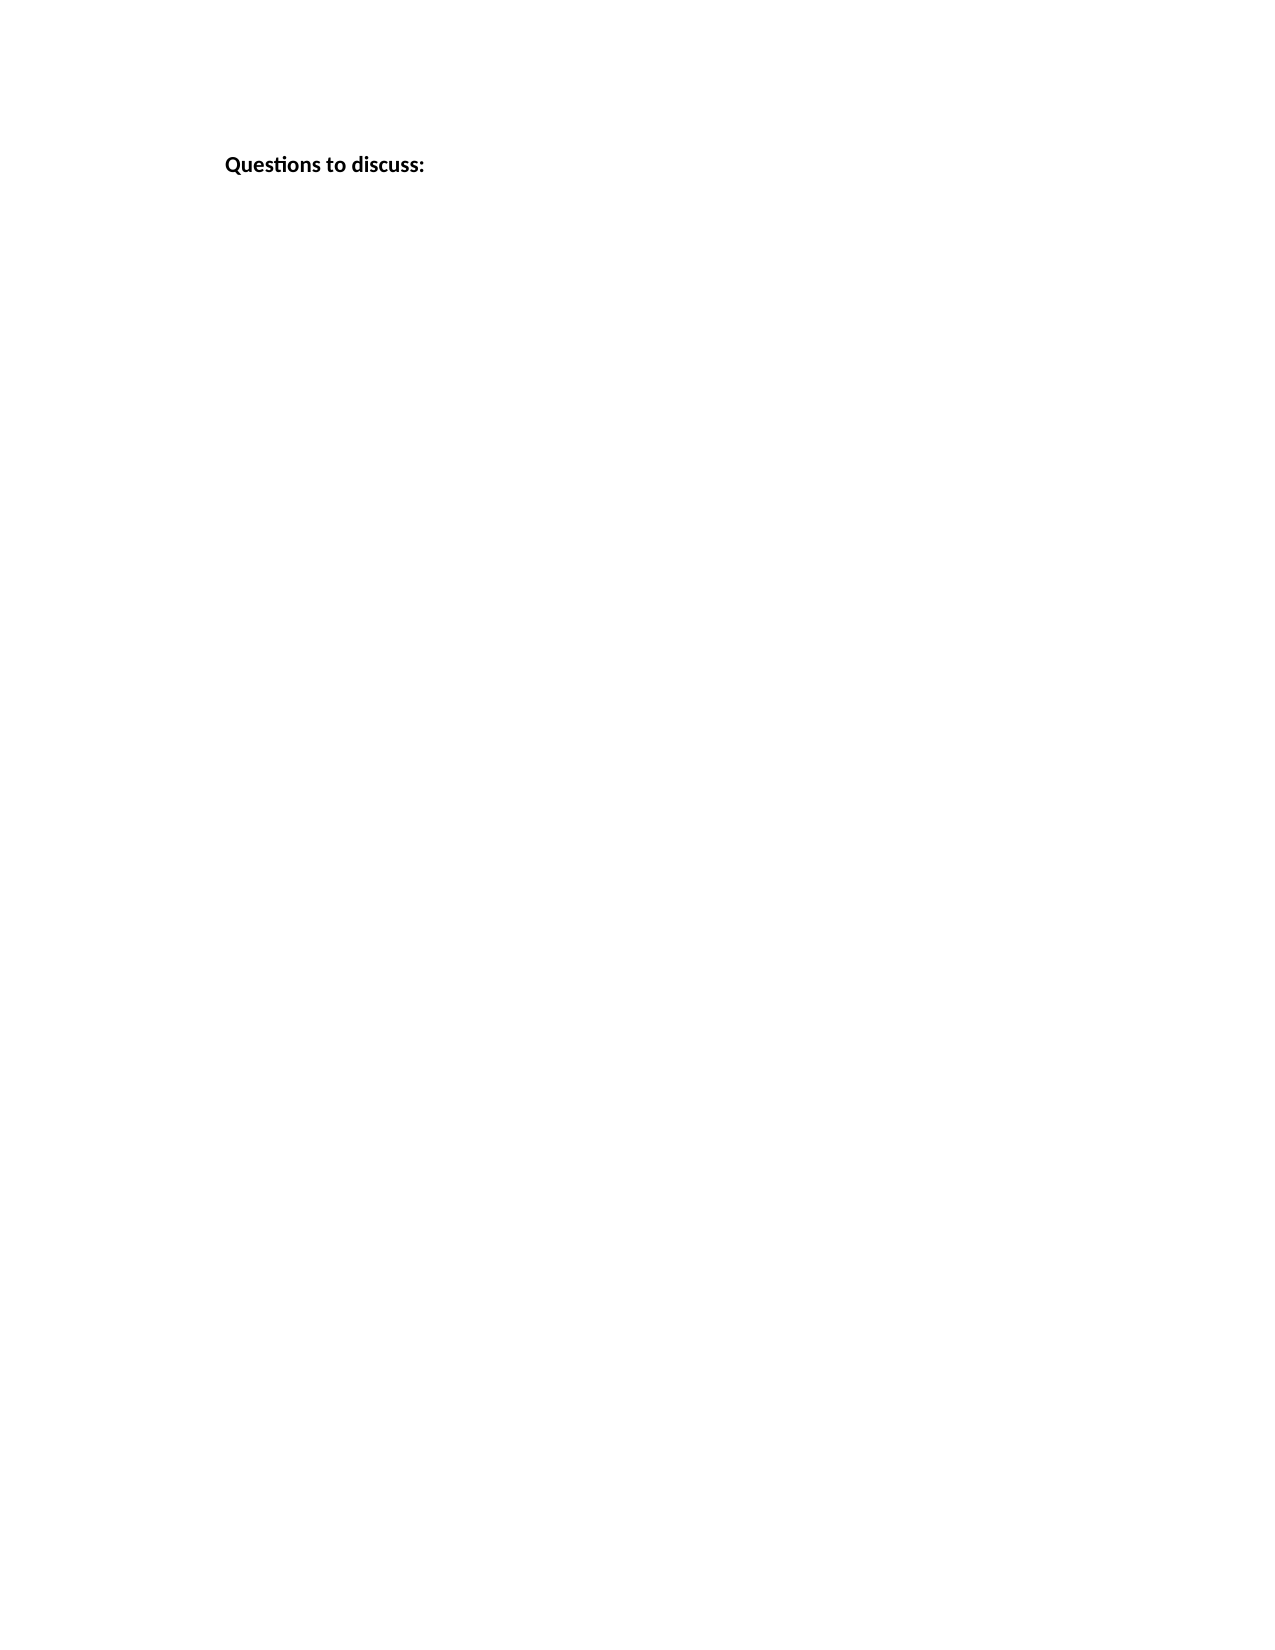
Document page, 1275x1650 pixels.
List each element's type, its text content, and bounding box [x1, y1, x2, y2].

list Questions to discuss: [225, 150, 1125, 178]
